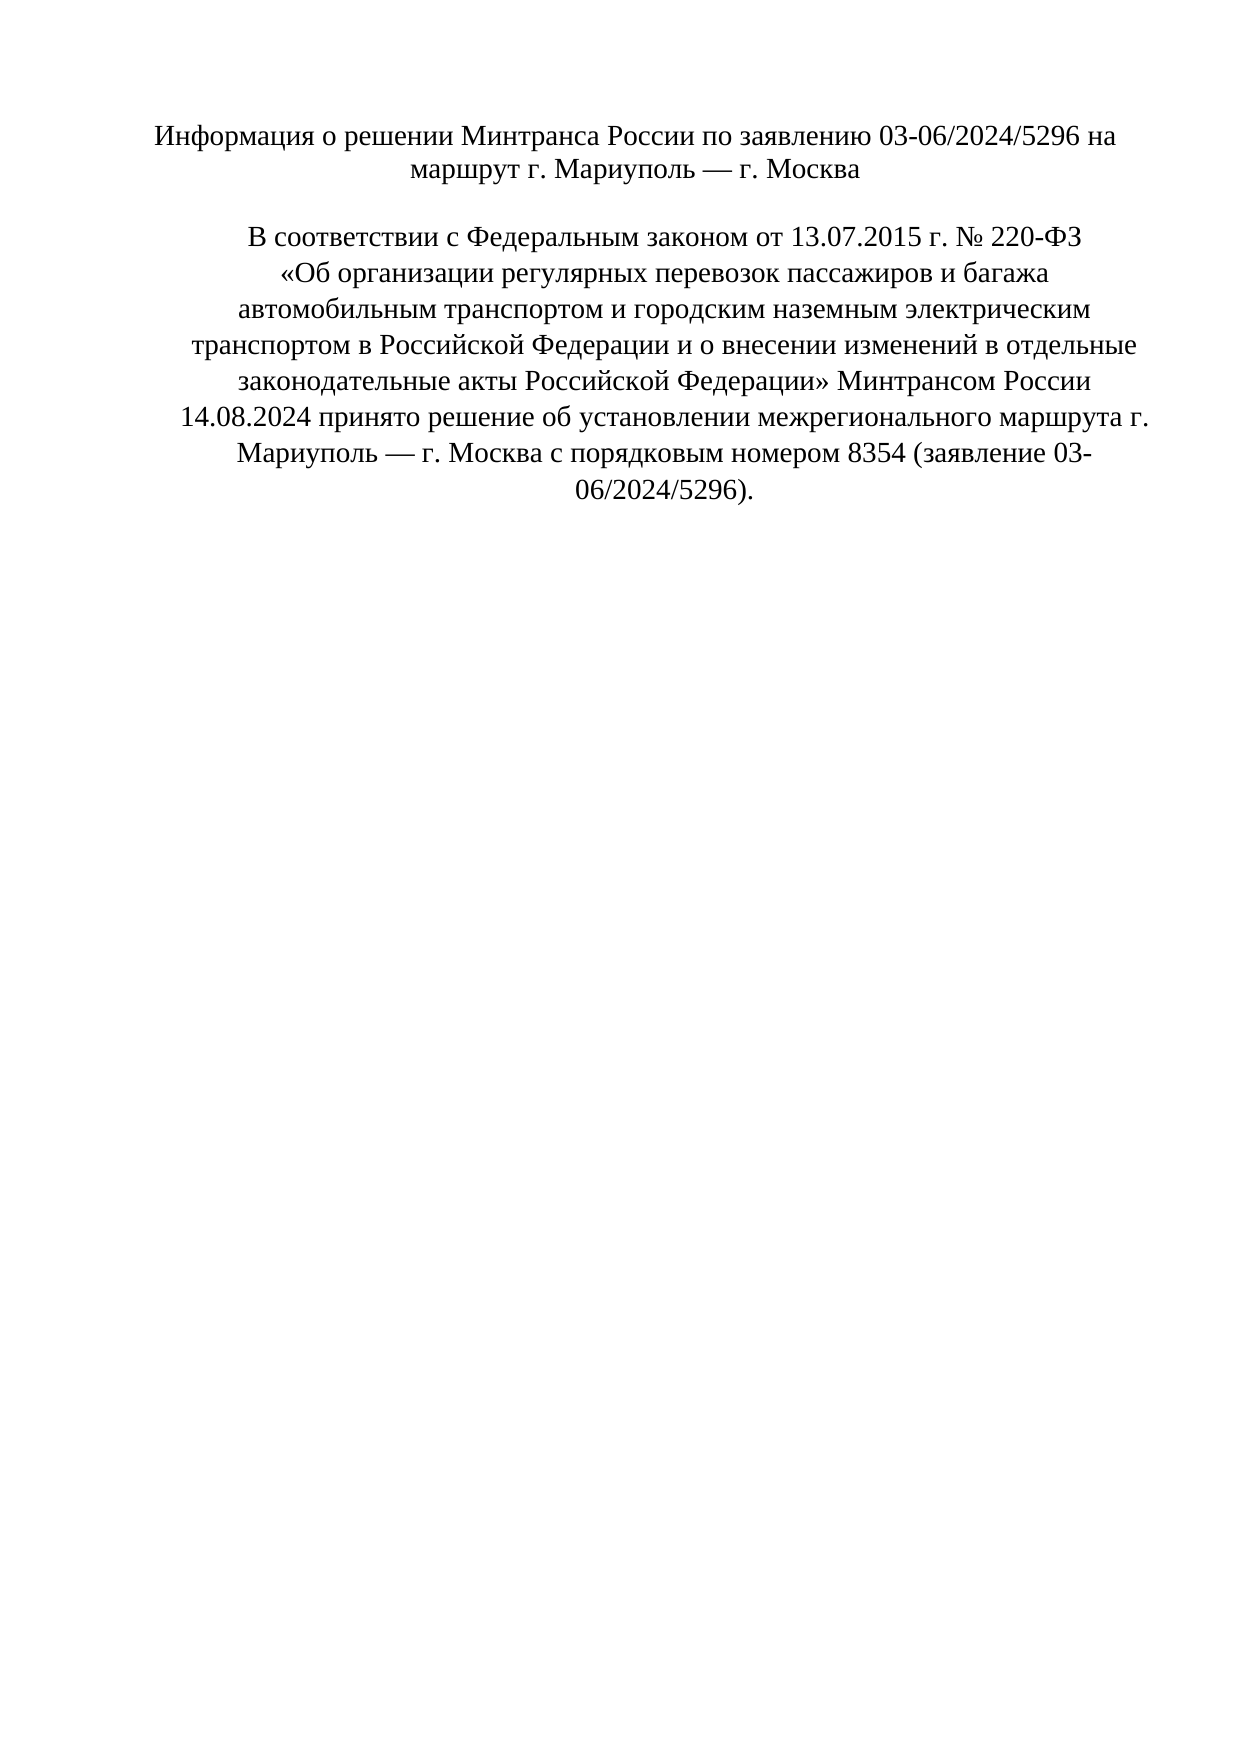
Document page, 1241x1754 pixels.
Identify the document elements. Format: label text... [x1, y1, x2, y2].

text Информация о решении Минтранса России по заявлению 03-06/2024/5296 на маршрут г. Мариуполь — г. Москва [118, 118, 1152, 185]
text В соответствии с Федеральным законом от 13.07.2015 г. № 220-ФЗ «Об организации регулярных перевозок пассажиров и багажа автомобильным транспортом и городским наземным электрическим транспортом в Российской Федерации и о внесении изменений в отдельные законодательные акты Российской Федерации» Минтрансом России 14.08.2024 принято решение об установлении межрегионального маршрута г. Мариуполь — г. Москва с порядковым номером 8354 (заявление 03-06/2024/5296). [177, 219, 1152, 505]
